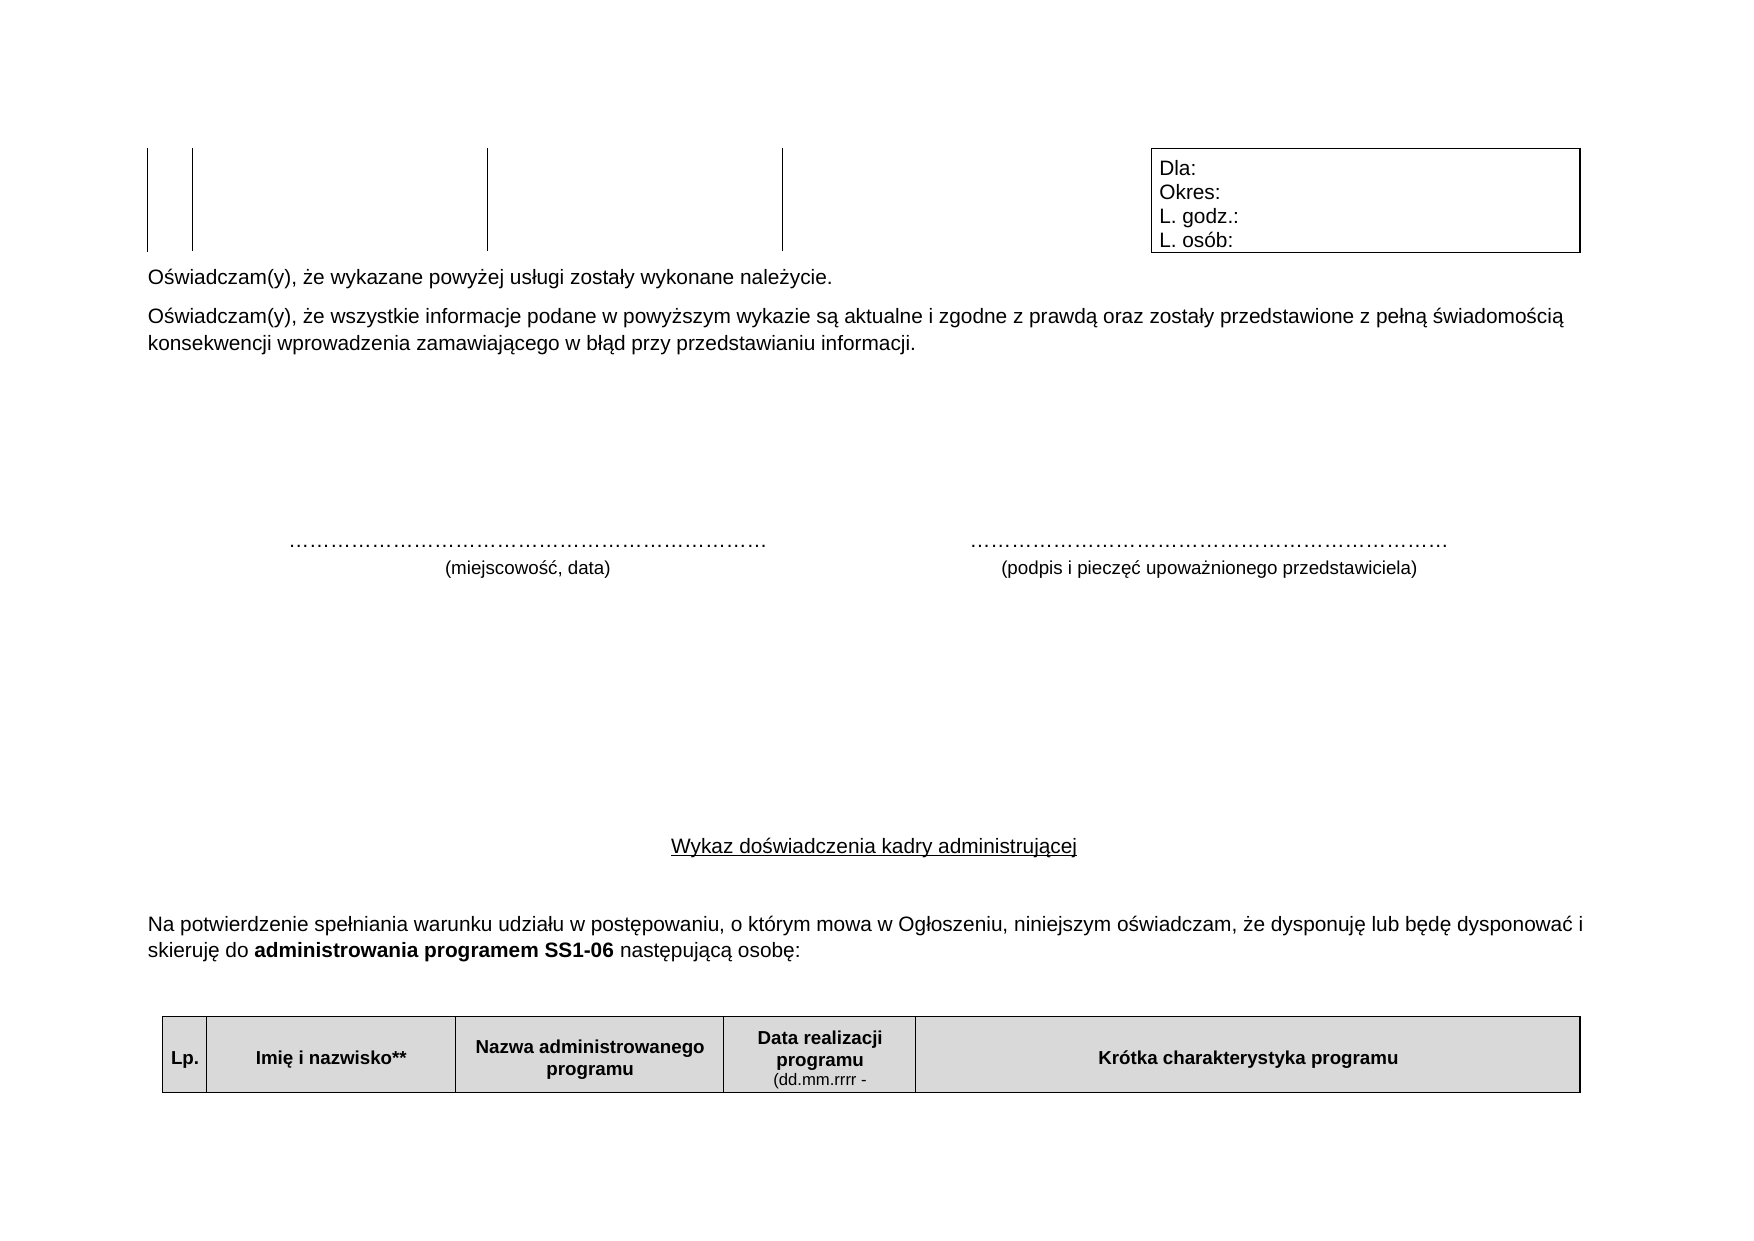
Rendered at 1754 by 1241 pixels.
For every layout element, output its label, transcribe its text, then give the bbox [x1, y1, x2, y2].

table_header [456, 1017, 723, 1092]
table_cell (miejscowość, data) [196, 553, 859, 581]
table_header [916, 1017, 1579, 1092]
table_cell (podpis i pieczęć upoważnionego przedstawiciela) [860, 553, 1558, 581]
text Na potwierdzenie spełniania warunku udziału w postępowaniu, o którym mowa w Ogłoszeniu, niniejszym oświadczam, że dysponuję lub będę dysponować i skieruję do administrowania programem SS1-06 następującą osobę: [148, 912, 1606, 962]
table_header Imię i nazwisko** [207, 1017, 455, 1092]
table_header …………………………………………………………… [860, 525, 1558, 553]
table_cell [1152, 149, 1579, 252]
text Oświadczam(y), że wszystkie informacje podane w powyższym wykazie są aktualne i zgodne z prawdą oraz zostały przedstawione z pełną świadomością konsekwencji wprowadzenia zamawiającego w błąd przy przedstawianiu informacji. [148, 304, 1606, 354]
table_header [724, 1017, 915, 1092]
subtitle Wykaz doświadczenia kadry administrującej [148, 834, 1600, 858]
table_header …………………………………………………………… [196, 525, 859, 553]
text Oświadczam(y), że wykazane powyżej usługi zostały wykonane należycie. [148, 265, 1606, 289]
table_header Lp. [163, 1017, 206, 1092]
